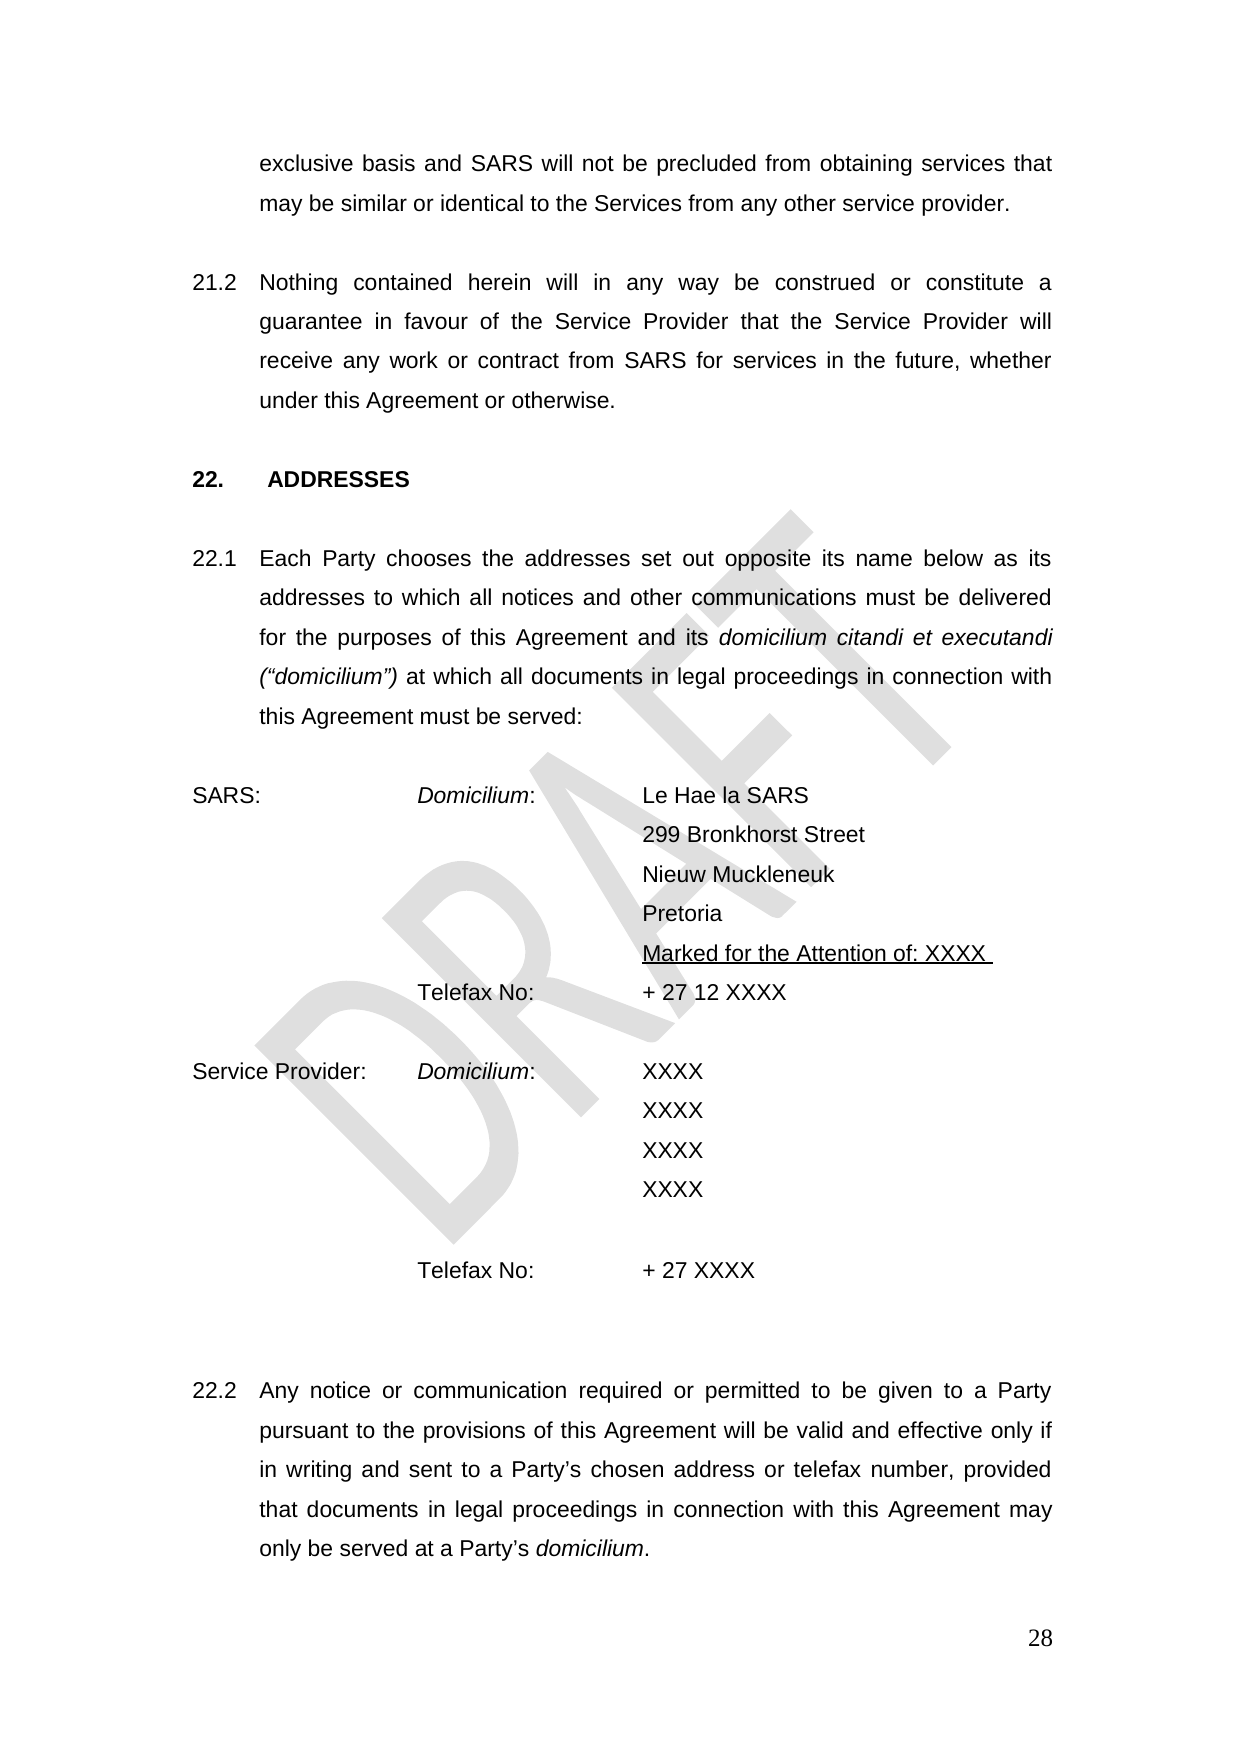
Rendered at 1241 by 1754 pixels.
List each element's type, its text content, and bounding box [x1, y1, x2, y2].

text SARS: Domicilium: Le Hae la SARS [192, 782, 1053, 808]
text Nieuw Muckleneuk [567, 861, 1053, 887]
list Each Party chooses the addresses set out opposite its name below as its addresses to which all notices and other communications must be delivered for the purposes of this Agreement and its domicilium citandi et executandi (“domicilium”) at which all documents in legal proceedings in connection with this Agreement must be served: [192, 545, 1053, 729]
text Telefax No: + 27 XXXX [342, 1257, 1053, 1283]
text XXXX [192, 1176, 1053, 1203]
list ADDRESSES [192, 466, 1053, 492]
text XXXX [192, 1097, 1053, 1124]
text Service Provider: Domicilium: XXXX [192, 1058, 1053, 1084]
text Marked for the Attention of: XXXX [642, 939, 1053, 966]
list Any notice or communication required or permitted to be given to a Party pursuant to the provisions of this Agreement will be valid and effective only if in writing and sent to a Party’s chosen address or telefax number, provided that documents in legal proceedings in connection with this Agreement may only be served at a Party’s domicilium. [192, 1377, 1053, 1561]
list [192, 150, 1053, 216]
list Nothing contained herein will in any way be construed or constitute a guarantee in favour of the Service Provider that the Service Provider will receive any work or contract from SARS for services in the future, whether under this Agreement or otherwise. [192, 268, 1053, 413]
text 299 Bronkhorst Street [567, 821, 1053, 847]
text Telefax No: + 27 12 XXXX [192, 979, 1053, 1005]
text Pretoria [567, 900, 1053, 926]
text XXXX [192, 1137, 1053, 1163]
